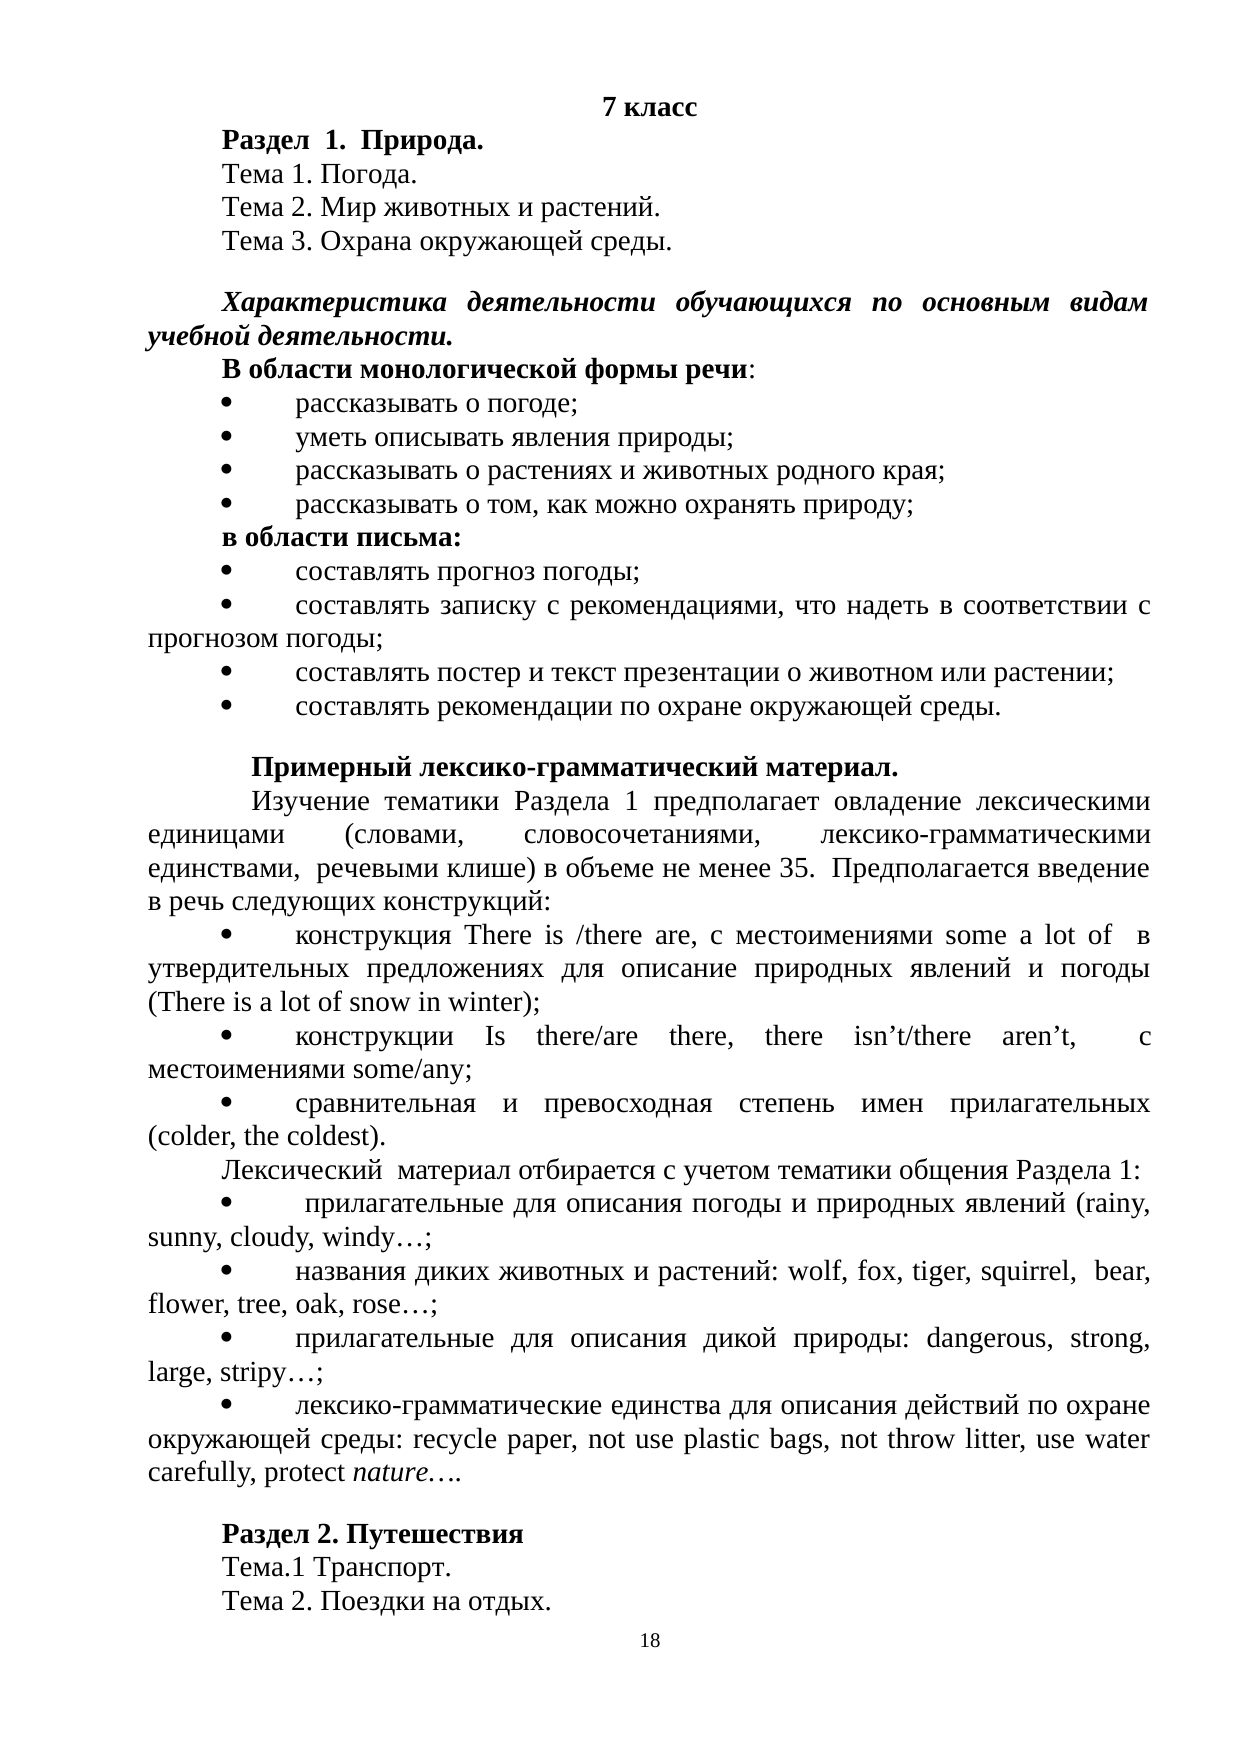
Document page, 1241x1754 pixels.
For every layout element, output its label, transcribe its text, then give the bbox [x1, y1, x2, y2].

text Тема 1. Погода. [148, 156, 1152, 189]
list прилагательные для описания дикой природы: dangerous, strong, large, stripy…; [148, 1320, 1152, 1387]
text Раздел 1. Природа. [148, 122, 1152, 156]
text Тема 2. Мир животных и растений. [148, 189, 1152, 223]
text Тема.1 Транспорт. [148, 1549, 1152, 1583]
text В области монологической формы речи: [148, 351, 1152, 385]
list названия диких животных и растений: wolf, fox, tiger, squirrel, bear, flower, tree, oak, rose…; [148, 1253, 1152, 1320]
text Изучение тематики Раздела 1 предполагает овладение лексическими единицами (словами, словосочетаниями, лексико-грамматическими единствами, речевыми клише) в объеме не менее 35. Предполагается введение в речь следующих конструкций: [148, 783, 1152, 917]
list составлять постер и текст презентации о животном или растении; [148, 654, 1152, 688]
list конструкции Is there/are there, there isn’t/there aren’t, с местоимениями some/any; [148, 1018, 1152, 1085]
text Раздел 2. Путешествия [148, 1516, 1152, 1549]
list уметь описывать явления природы; [148, 419, 1152, 452]
list рассказывать о том, как можно охранять природу; [148, 486, 1152, 519]
list составлять записку с рекомендациями, что надеть в соответствии с прогнозом погоды; [148, 587, 1152, 654]
text в области письма: [148, 519, 1152, 553]
text Лексический материал отбирается с учетом тематики общения Раздела 1: [221, 1152, 1152, 1186]
list сравнительная и превосходная степень имен прилагательных (colder, the coldest). [148, 1085, 1152, 1152]
list рассказывать о погоде; [148, 385, 1152, 419]
text 7 класс [148, 89, 1152, 122]
text Характеристика деятельности обучающихся по основным видам учебной деятельности. [148, 284, 1152, 351]
list рассказывать о растениях и животных родного края; [148, 452, 1152, 486]
list лексико-грамматические единства для описания действий по охране окружающей среды: recycle paper, not use plastic bags, not throw litter, use water carefully, protect nature…. [148, 1387, 1152, 1488]
text Тема 2. Поездки на отдых. [148, 1583, 1152, 1617]
list конструкция There is /there are, с местоимениями some a lot of в утвердительных предложениях для описание природных явлений и погоды (There is a lot of snow in winter); [148, 917, 1152, 1018]
text Примерный лексико-грамматический материал. [148, 749, 1152, 783]
list прилагательные для описания погоды и природных явлений (rainy, sunny, cloudy, windy…; [148, 1186, 1152, 1253]
list составлять прогноз погоды; [148, 553, 1152, 587]
list составлять рекомендации по охране окружающей среды. [148, 688, 1152, 721]
text Тема 3. Охрана окружающей среды. [148, 223, 1152, 256]
